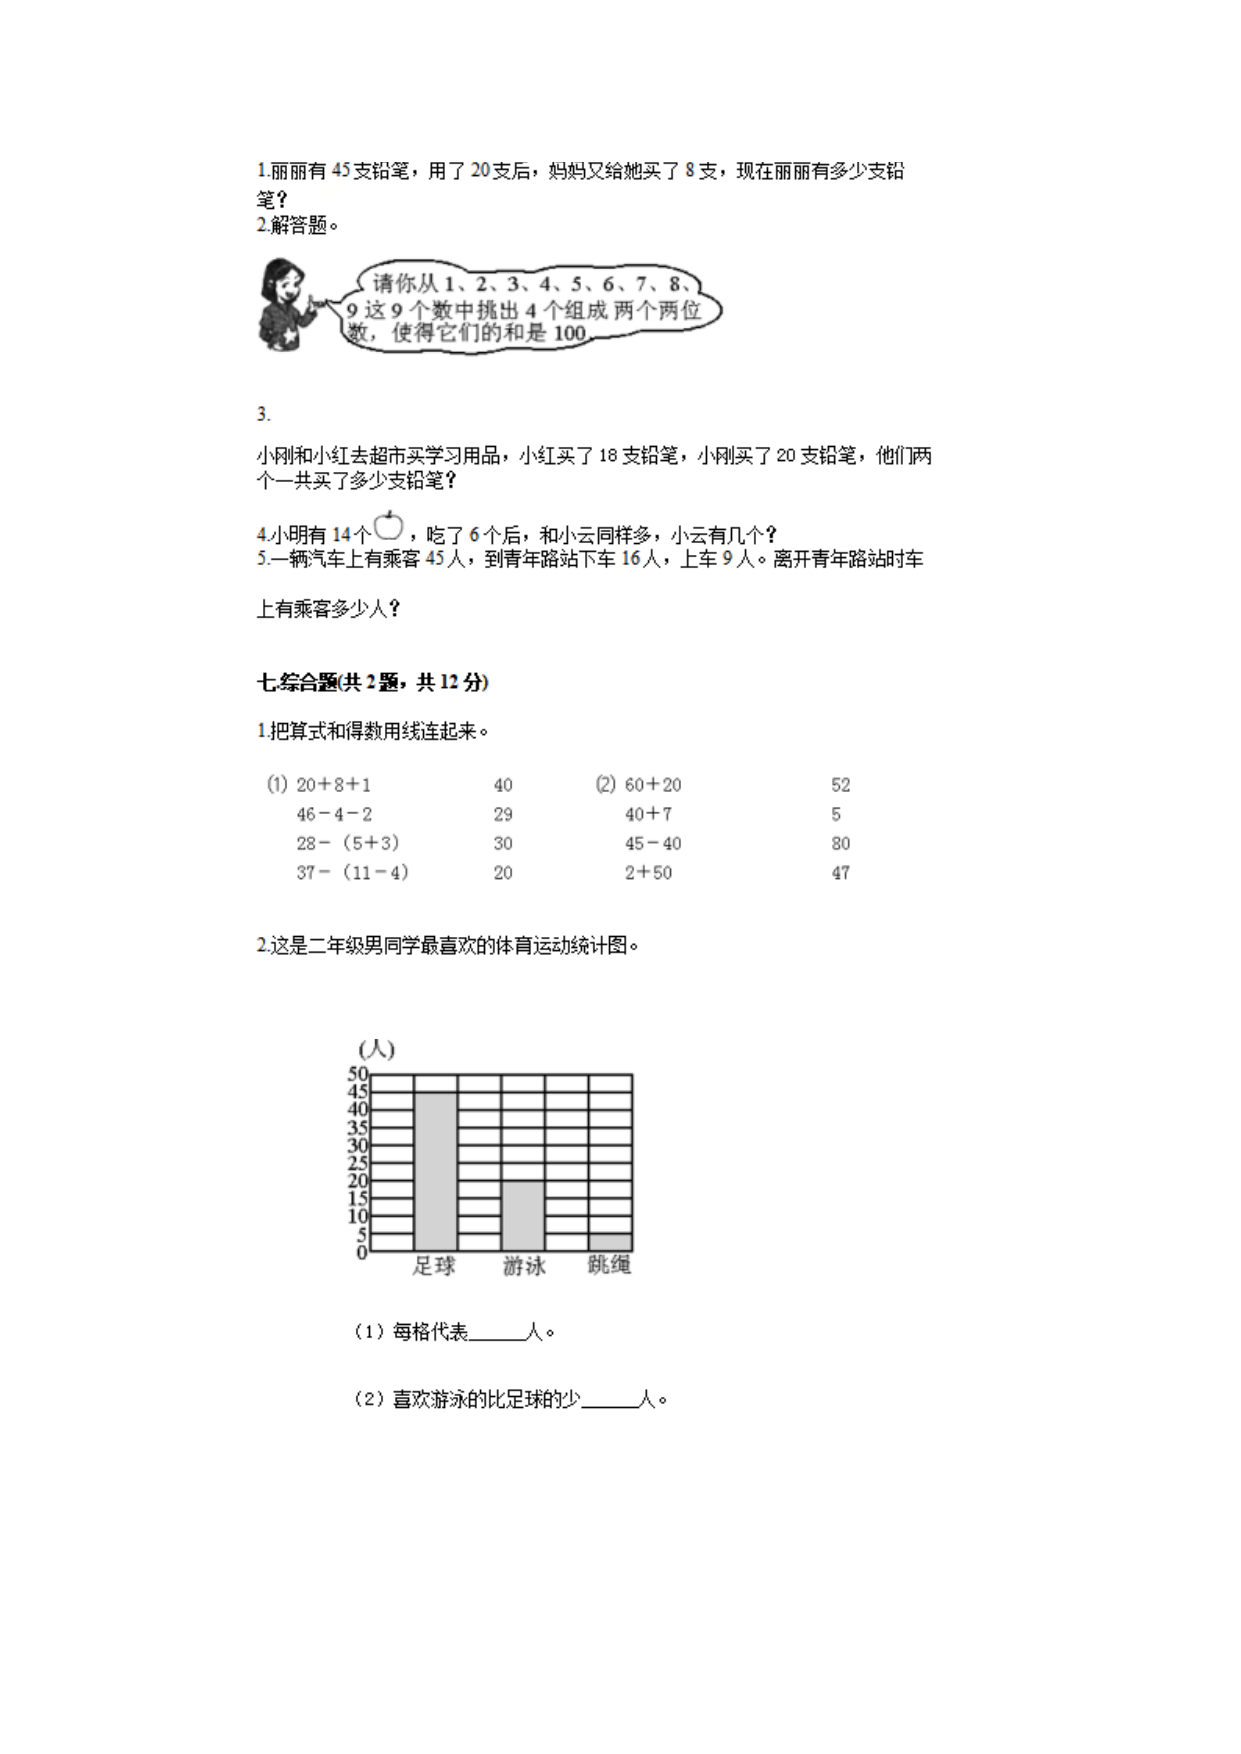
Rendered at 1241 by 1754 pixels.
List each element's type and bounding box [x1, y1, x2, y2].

picture [237, 162, 1003, 1019]
picture [308, 1039, 932, 1432]
